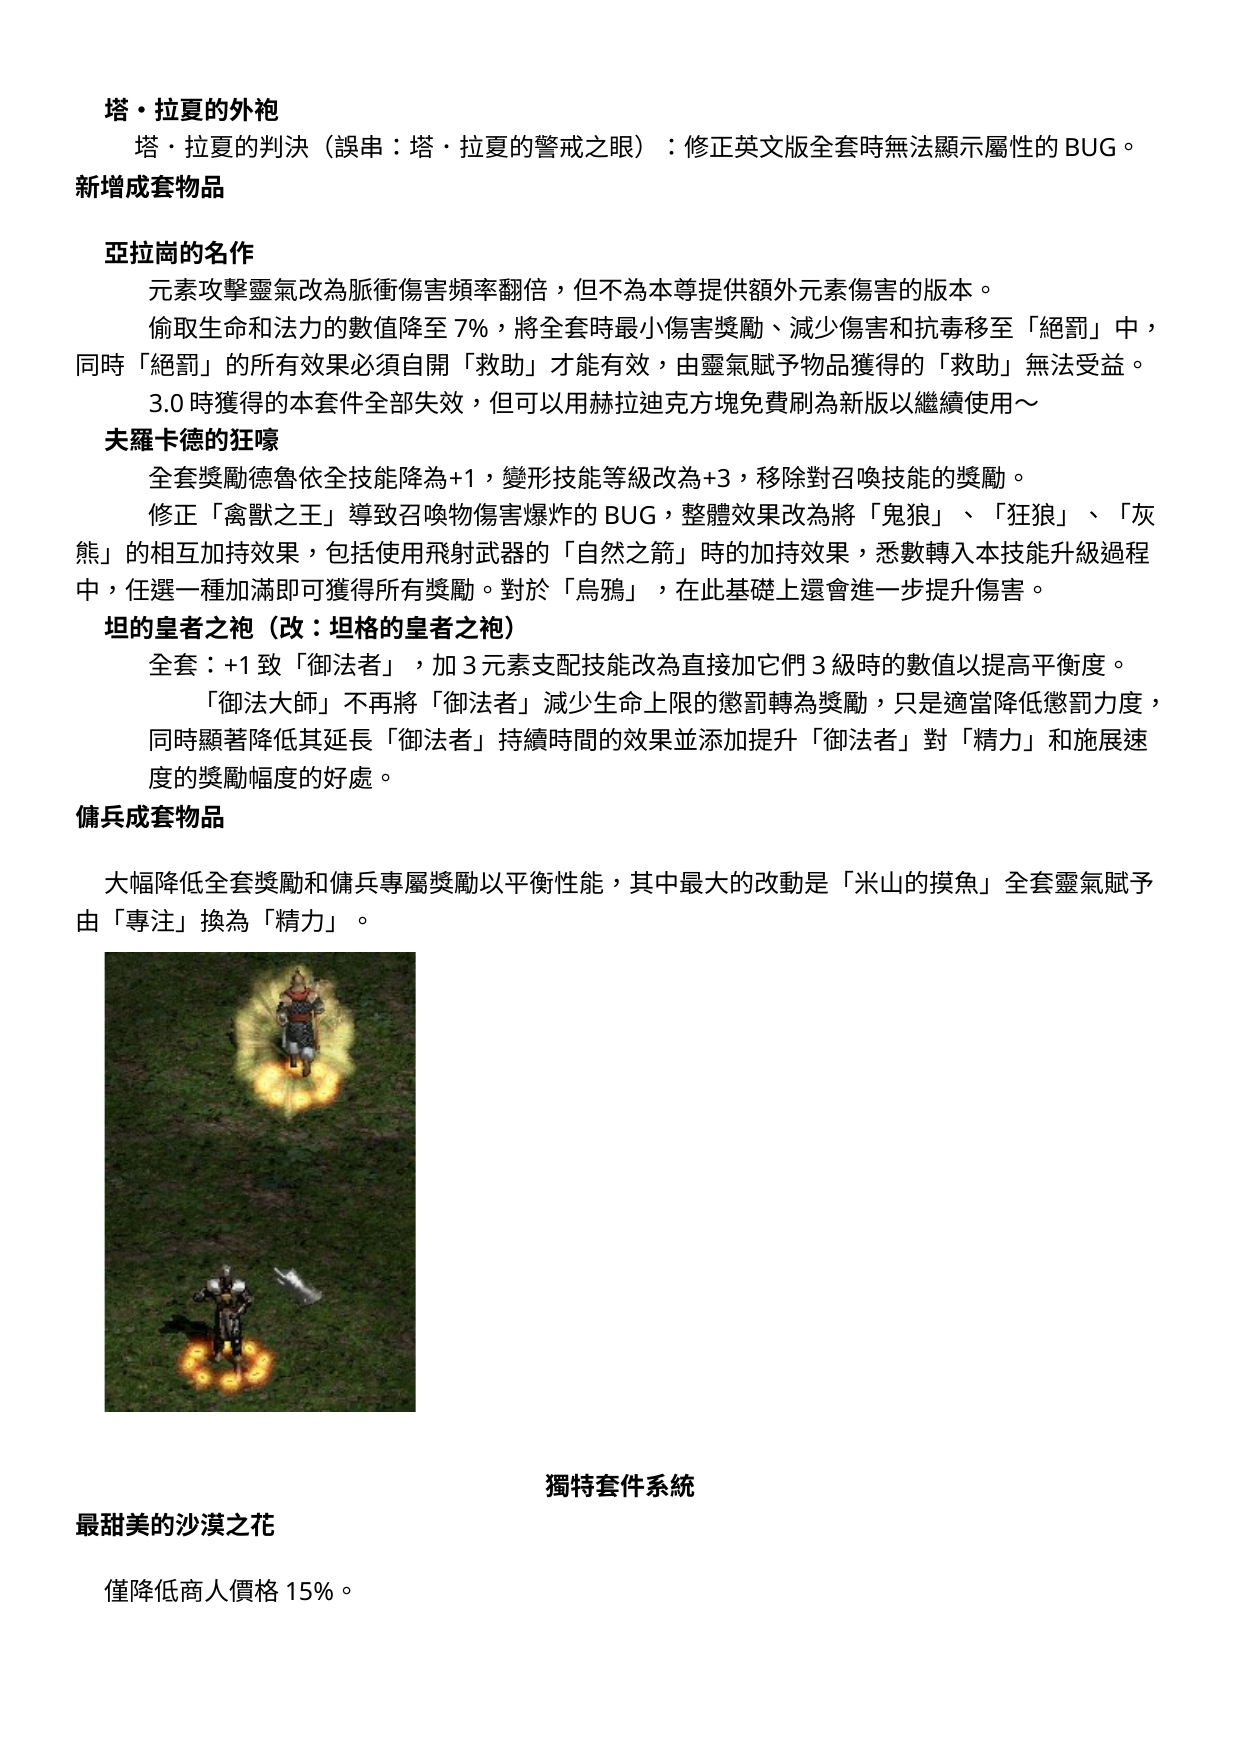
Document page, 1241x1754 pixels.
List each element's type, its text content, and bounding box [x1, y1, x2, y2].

picture [104, 952, 416, 1412]
text 塔．拉夏的判決（誤串：塔．拉夏的警戒之眼）：修正英文版全套時無法顯示屬性的BUG。 [75, 127, 1165, 164]
text 全套：+1致「御法者」，加3元素支配技能改為直接加它們3級時的數值以提高平衡度。 [75, 645, 1165, 683]
subtitle 坦的皇者之袍（改：坦格的皇者之袍） [75, 608, 1165, 645]
subtitle 最甜美的沙漠之花 [75, 1505, 1165, 1542]
text 大幅降低全套獎勵和傭兵專屬獎勵以平衡性能，其中最大的改動是「米山的摸魚」全套靈氣賦予由「專注」換為「精力」。 [75, 863, 1165, 938]
text 3.0時獲得的本套件全部失效，但可以用赫拉迪克方塊免費刷為新版以繼續使用～ [75, 383, 1165, 420]
subtitle 獨特套件系統 [75, 1465, 1165, 1503]
subtitle 亞拉崗的名作 [75, 233, 1165, 270]
text 全套獎勵德魯依全技能降為+1，變形技能等級改為+3，移除對召喚技能的獎勵。 [75, 458, 1165, 495]
subtitle 傭兵成套物品 [75, 797, 1165, 835]
text 「御法大師」不再將「御法者」減少生命上限的懲罰轉為獎勵，只是適當降低懲罰力度，同時顯著降低其延長「御法者」持續時間的效果並添加提升「御法者」對「精力」和施展速度的獎勵幅度的好處。 [149, 683, 1165, 795]
text 修正「禽獸之王」導致召喚物傷害爆炸的BUG，整體效果改為將「鬼狼」、「狂狼」、「灰熊」的相互加持效果，包括使用飛射武器的「自然之箭」時的加持效果，悉數轉入本技能升級過程中，任選一種加滿即可獲得所有獎勵。對於「烏鴉」，在此基礎上還會進一步提升傷害。 [75, 495, 1165, 608]
subtitle 新增成套物品 [75, 167, 1165, 204]
text 偷取生命和法力的數值降至7%，將全套時最小傷害獎勵、減少傷害和抗毒移至「絕罰」中，同時「絕罰」的所有效果必須自開「救助」才能有效，由靈氣賦予物品獲得的「救助」無法受益。 [75, 308, 1165, 383]
text 僅降低商人價格15%。 [75, 1571, 1165, 1608]
subtitle 夫羅卡德的狂嚎 [75, 420, 1165, 458]
text 元素攻擊靈氣改為脈衝傷害頻率翻倍，但不為本尊提供額外元素傷害的版本。 [75, 270, 1165, 308]
subtitle 塔‧拉夏的外袍 [75, 89, 1165, 127]
